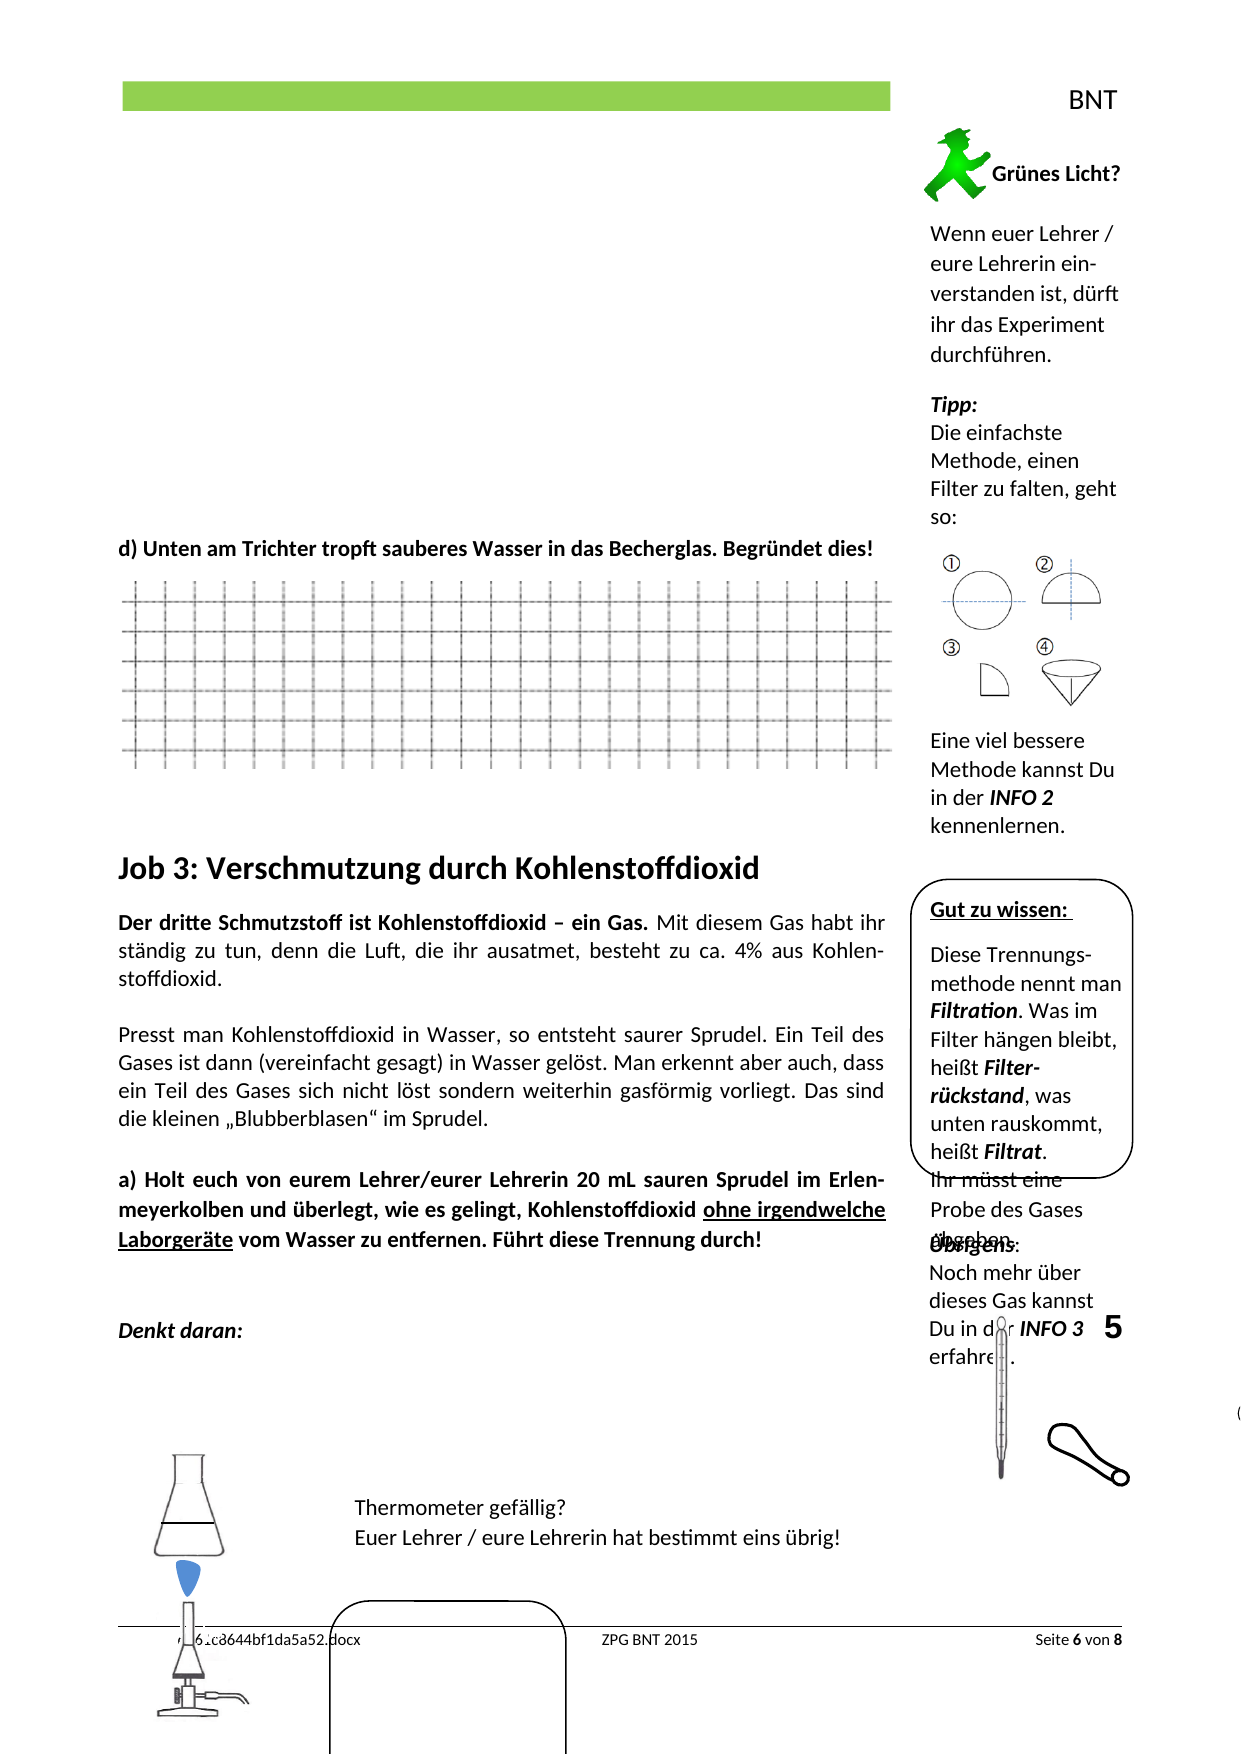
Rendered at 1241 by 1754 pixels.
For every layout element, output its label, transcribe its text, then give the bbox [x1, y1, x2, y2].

text Job 3: Verschmutzung durch Kohlenstoffdioxid [118, 847, 886, 888]
picture [993, 1310, 1009, 1488]
text d) Unten am Trichter tropft sauberes Wasser in das Becherglas. Begründet dies! [118, 534, 886, 562]
text Thermometer gefällig? [354, 1493, 1122, 1521]
text Der dritte Schmutzstoff ist Kohlenstoffdioxid – ein Gas. Mit diesem Gas habt ihr ständig zu tun, denn die Luft, die ihr ausatmet, besteht zu ca. 4% aus Kohlen-stoffdioxid. [118, 908, 886, 992]
picture [145, 1447, 233, 1560]
text Ihr müsst eine Probe des Gases abgeben. [930, 1169, 1122, 1253]
picture [918, 541, 1139, 722]
text Gut zu wissen: [930, 895, 1122, 923]
text Tipp: [930, 390, 1122, 418]
text Eine viel bessere Methode kannst Du in der INFO 2 kennenlernen. [930, 727, 1122, 839]
text a) Holt euch von eurem Lehrer/eurer Lehrerin 20 mL sauren Sprudel im Erlen-meyerkolben und überlegt, wie es gelingt, Kohlenstoffdioxid ohne irgendwelche Laborgeräte vom Wasser zu entfernen. Führt diese Trennung durch! [118, 1165, 886, 1253]
picture [919, 124, 999, 204]
picture [121, 581, 893, 769]
picture [150, 1595, 254, 1722]
text Die einfachste Methode, einen Filter zu falten, geht so: [930, 418, 1122, 531]
text Diese Trennungs-methode nennt man Filtration. Was im Filter hängen bleibt, heißt Filter-rückstand, was unten rauskommt, heißt Filtrat. [930, 941, 1122, 1165]
text Presst man Kohlenstoffdioxid in Wasser, so entsteht saurer Sprudel. Ein Teil des Gases ist dann (vereinfacht gesagt) in Wasser gelöst. Man erkennt aber auch, dass ein Teil des Gases sich nicht löst sondern weiterhin gasförmig vorliegt. Das sind die kleinen „Blubberblasen“ im Sprudel. [118, 1020, 886, 1132]
text Grünes Licht? [999, 159, 1122, 187]
text Euer Lehrer / eure Lehrerin hat bestimmt eins übrig! [354, 1523, 1122, 1551]
text Wenn euer Lehrer / eure Lehrerin ein-verstanden ist, dürft ihr das Experiment durchführen. [930, 219, 1122, 368]
text Denkt daran: [118, 1316, 886, 1344]
